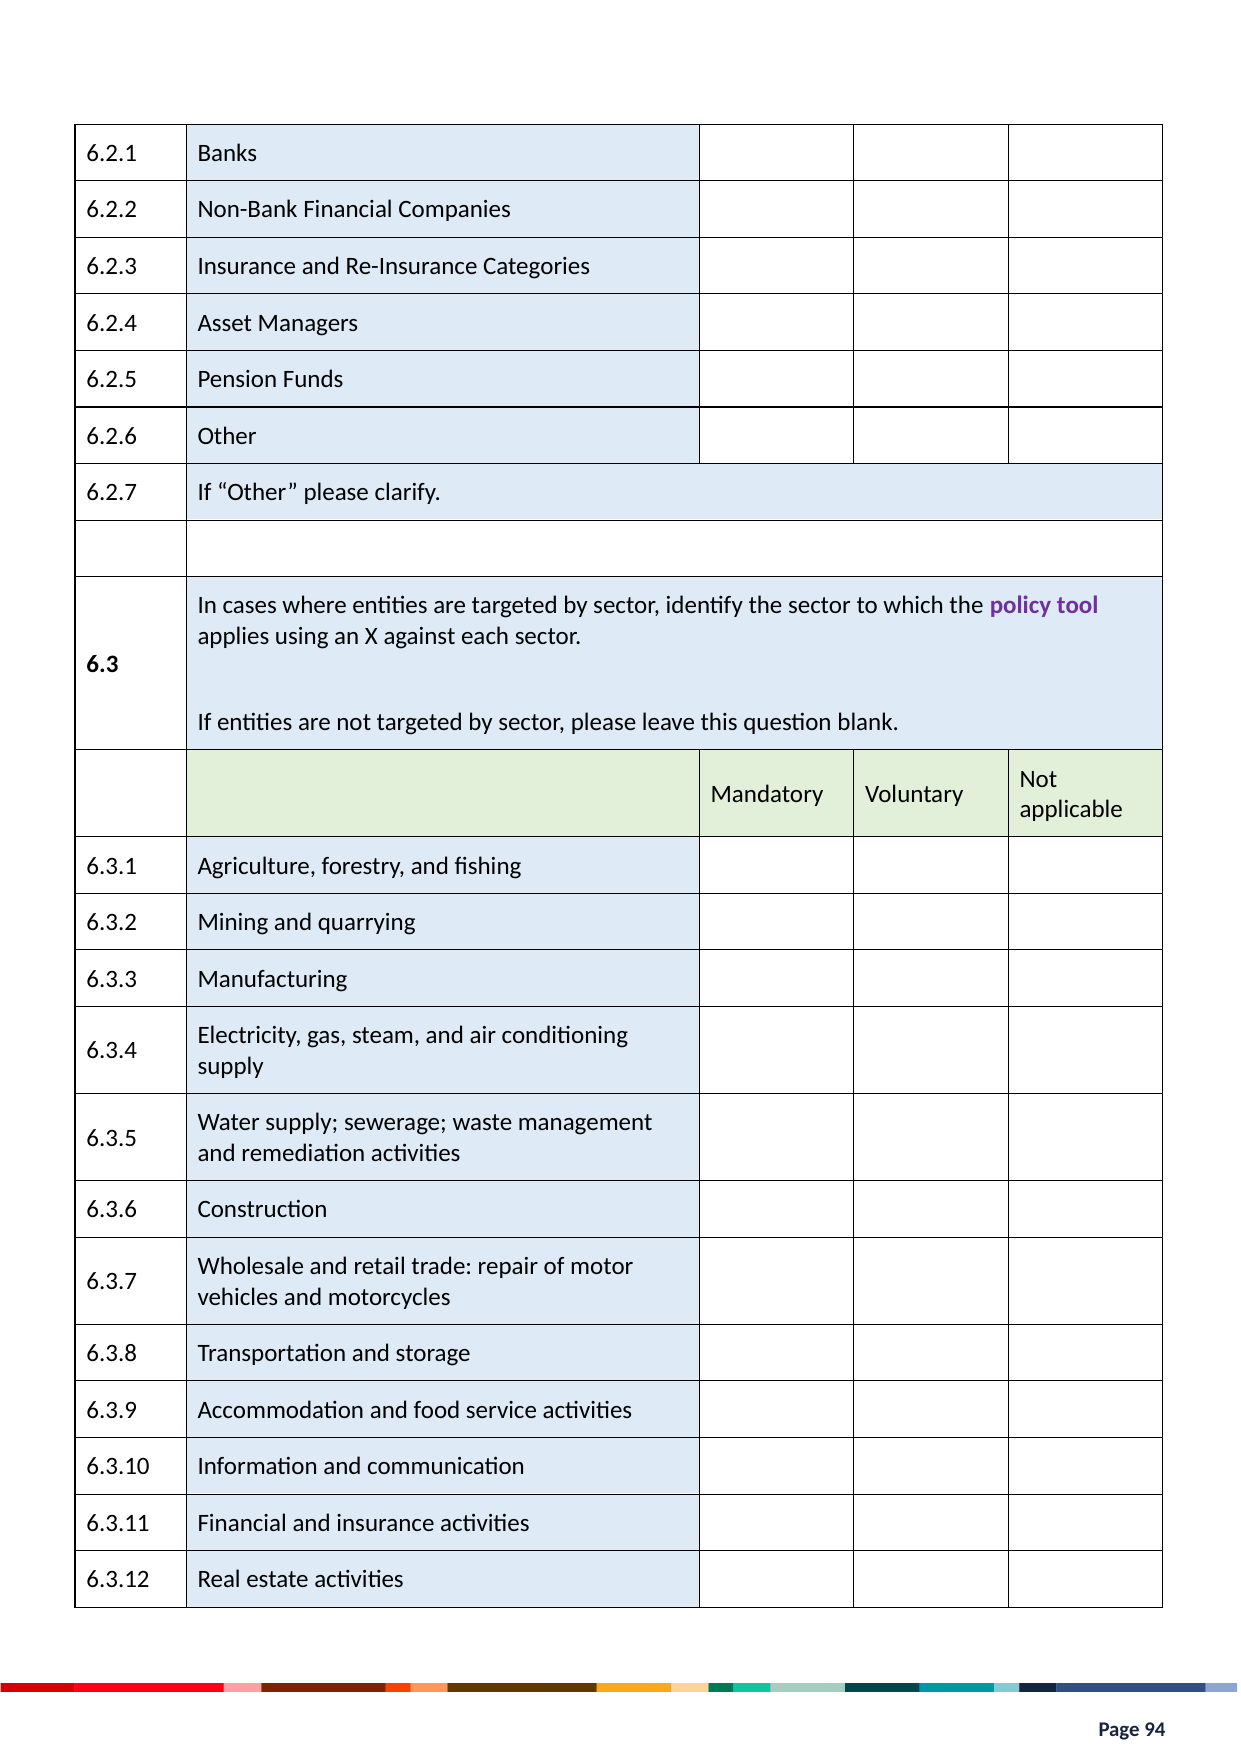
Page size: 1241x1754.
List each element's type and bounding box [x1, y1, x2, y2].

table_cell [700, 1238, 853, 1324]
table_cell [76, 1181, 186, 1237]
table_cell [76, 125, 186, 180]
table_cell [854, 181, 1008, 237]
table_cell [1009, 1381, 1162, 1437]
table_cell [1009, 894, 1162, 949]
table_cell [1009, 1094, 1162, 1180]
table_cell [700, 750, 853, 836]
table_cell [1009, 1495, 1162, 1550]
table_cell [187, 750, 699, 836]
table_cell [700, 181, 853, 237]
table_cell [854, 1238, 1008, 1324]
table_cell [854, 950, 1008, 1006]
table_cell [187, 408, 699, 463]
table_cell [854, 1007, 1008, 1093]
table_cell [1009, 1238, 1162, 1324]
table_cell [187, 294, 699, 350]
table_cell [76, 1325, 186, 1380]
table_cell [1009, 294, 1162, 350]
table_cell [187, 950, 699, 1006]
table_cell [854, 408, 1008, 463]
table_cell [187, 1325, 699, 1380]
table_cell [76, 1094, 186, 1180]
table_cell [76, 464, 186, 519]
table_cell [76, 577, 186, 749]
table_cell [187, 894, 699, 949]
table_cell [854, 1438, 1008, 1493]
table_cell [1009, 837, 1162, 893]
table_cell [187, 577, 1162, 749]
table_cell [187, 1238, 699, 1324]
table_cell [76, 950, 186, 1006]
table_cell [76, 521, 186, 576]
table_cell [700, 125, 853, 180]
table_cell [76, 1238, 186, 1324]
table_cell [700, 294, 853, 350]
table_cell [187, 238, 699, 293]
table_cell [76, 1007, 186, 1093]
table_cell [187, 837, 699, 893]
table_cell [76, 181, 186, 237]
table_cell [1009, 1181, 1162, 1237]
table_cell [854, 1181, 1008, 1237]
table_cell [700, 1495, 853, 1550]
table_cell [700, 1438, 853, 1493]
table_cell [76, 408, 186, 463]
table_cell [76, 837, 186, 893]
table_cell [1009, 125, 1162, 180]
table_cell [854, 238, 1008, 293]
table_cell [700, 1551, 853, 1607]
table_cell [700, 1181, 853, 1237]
picture [0, 1683, 1236, 1692]
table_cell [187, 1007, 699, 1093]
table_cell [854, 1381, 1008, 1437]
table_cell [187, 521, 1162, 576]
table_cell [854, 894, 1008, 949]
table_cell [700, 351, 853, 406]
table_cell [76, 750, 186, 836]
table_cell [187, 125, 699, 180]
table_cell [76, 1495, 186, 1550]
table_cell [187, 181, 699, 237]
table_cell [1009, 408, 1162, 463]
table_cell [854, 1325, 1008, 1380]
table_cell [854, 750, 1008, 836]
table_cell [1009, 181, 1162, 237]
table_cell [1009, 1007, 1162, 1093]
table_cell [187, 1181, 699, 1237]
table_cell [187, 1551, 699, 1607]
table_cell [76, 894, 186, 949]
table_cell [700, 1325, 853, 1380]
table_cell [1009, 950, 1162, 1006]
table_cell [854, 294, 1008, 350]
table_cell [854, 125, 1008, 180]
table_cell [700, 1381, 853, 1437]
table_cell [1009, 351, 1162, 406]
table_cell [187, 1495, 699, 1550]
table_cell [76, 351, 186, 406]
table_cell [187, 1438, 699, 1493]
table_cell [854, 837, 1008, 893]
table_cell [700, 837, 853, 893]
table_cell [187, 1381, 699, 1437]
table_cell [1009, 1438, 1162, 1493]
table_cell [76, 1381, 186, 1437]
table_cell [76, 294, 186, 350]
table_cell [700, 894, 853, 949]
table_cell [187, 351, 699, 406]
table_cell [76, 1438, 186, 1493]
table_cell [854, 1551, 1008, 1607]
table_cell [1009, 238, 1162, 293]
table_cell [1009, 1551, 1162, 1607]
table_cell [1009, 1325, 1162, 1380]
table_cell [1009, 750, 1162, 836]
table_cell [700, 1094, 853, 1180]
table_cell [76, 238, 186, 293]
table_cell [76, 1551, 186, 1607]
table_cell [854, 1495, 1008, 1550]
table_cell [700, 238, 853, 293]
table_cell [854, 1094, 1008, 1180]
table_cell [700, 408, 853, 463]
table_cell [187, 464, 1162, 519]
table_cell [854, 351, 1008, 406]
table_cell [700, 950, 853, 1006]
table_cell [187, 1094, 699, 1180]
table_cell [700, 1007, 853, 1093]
